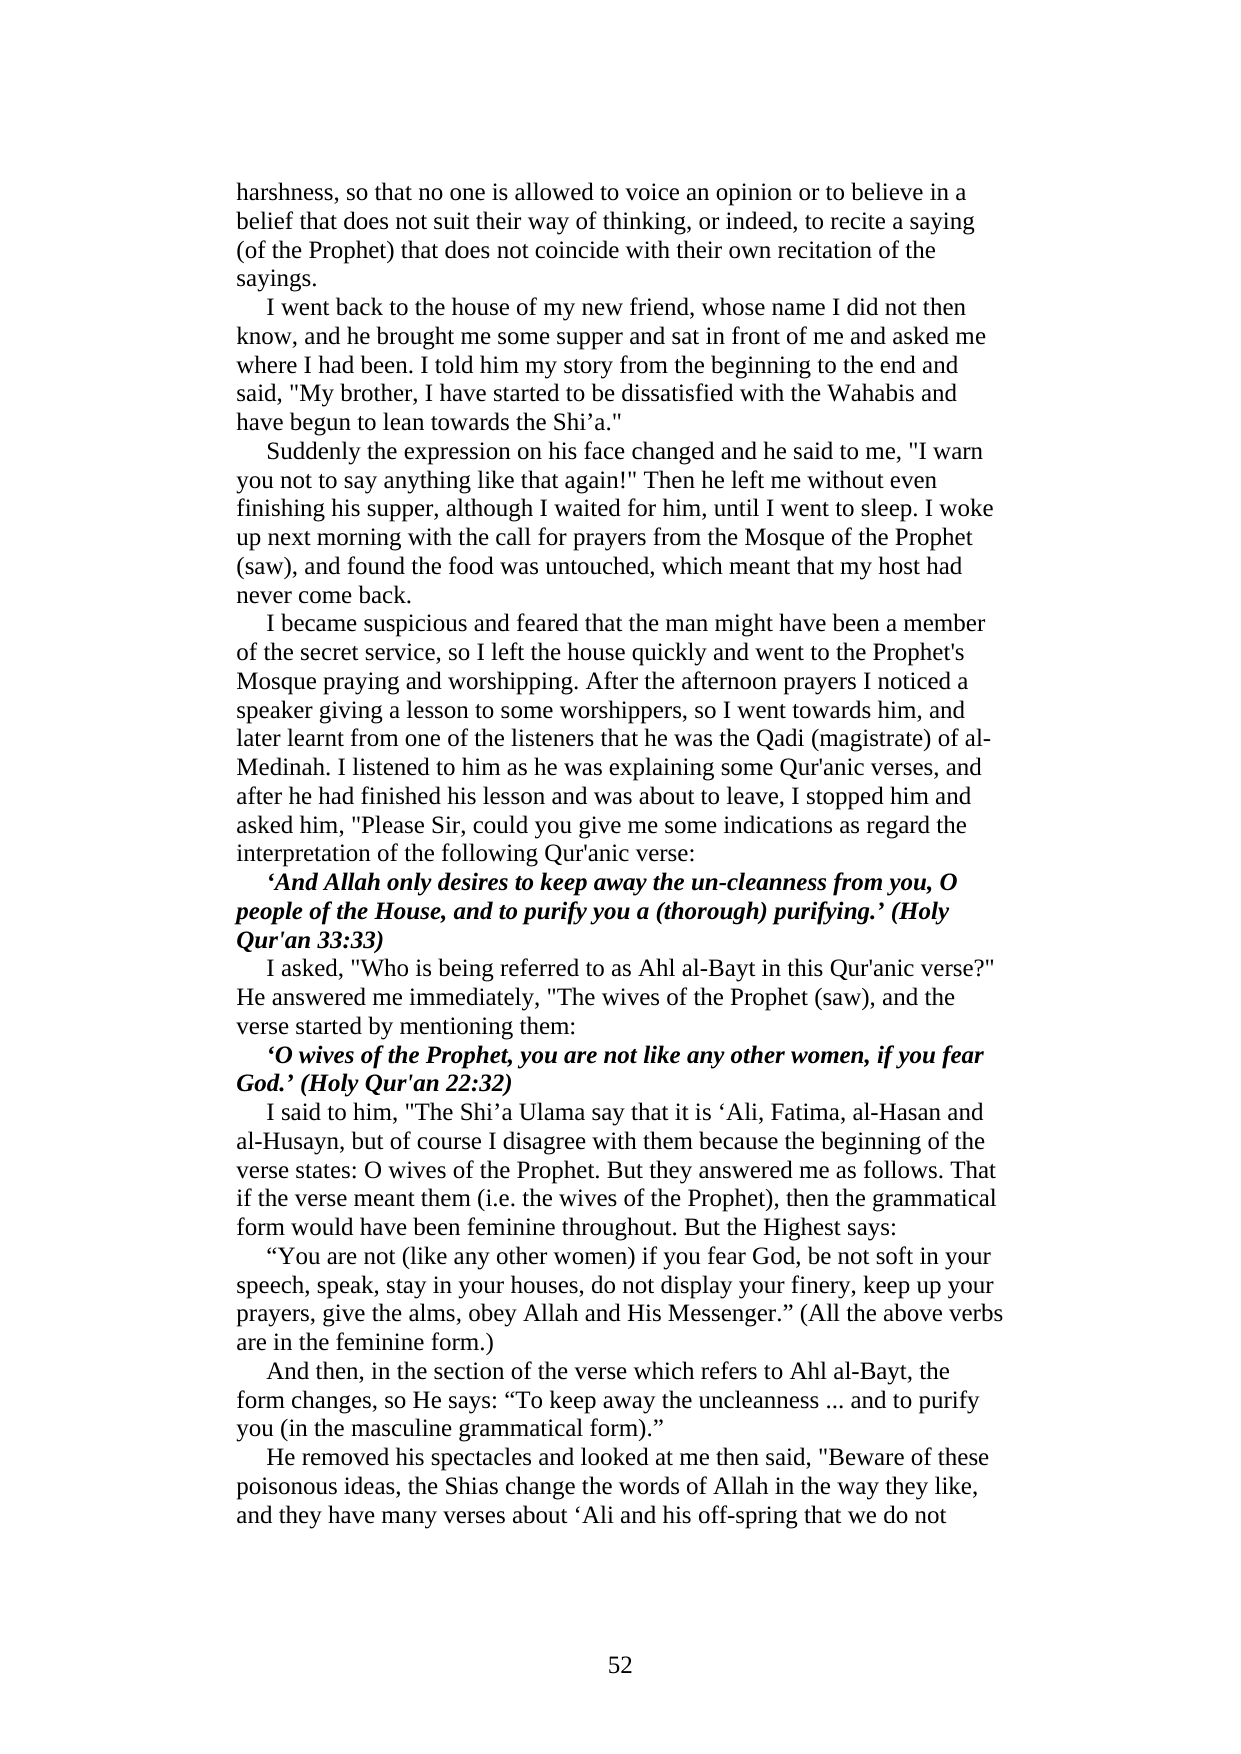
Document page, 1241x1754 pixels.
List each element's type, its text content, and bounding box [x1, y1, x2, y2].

text ‘And Allah only desires to keep away the un-cleanness from you, O people of the House, and to purify you a (thorough) purifying.’ (Holy Qur'an 33:33) [236, 867, 1004, 953]
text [236, 1442, 1004, 1528]
text I asked, "Who is being referred to as Ahl al-Bayt in this Qur'anic verse?" He answered me immediately, "The wives of the Prophet (saw), and the verse started by mentioning them: [236, 953, 1004, 1040]
text And then, in the section of the verse which refers to Ahl al-Bayt, the form changes, so He says: “To keep away the uncleanness ... and to purify you (in the masculine grammatical form).” [236, 1356, 1004, 1442]
text Suddenly the expression on his face changed and he said to me, "I warn you not to say anything like that again!" Then he left me without even finishing his supper, although I waited for him, until I went to sleep. I woke up next morning with the call for prayers from the Mosque of the Prophet (saw), and found the food was untouched, which meant that my host had never come back. [236, 436, 1004, 608]
text ‘O wives of the Prophet, you are not like any other women, if you fear God.’ (Holy Qur'an 22:32) [236, 1040, 1004, 1097]
text I became suspicious and feared that the man might have been a member of the secret service, so I left the house quickly and went to the Prophet's Mosque praying and worshipping. After the afternoon prayers I noticed a speaker giving a lesson to some worshippers, so I went towards him, and later learnt from one of the listeners that he was the Qadi (magistrate) of al- Medinah. I listened to him as he was explaining some Qur'anic verses, and after he had finished his lesson and was about to leave, I stopped him and asked him, "Please Sir, could you give me some indications as regard the interpretation of the following Qur'anic verse: [236, 608, 1004, 867]
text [236, 177, 1004, 292]
text “You are not (like any other women) if you fear God, be not soft in your speech, speak, stay in your houses, do not display your finery, keep up your prayers, give the alms, obey Allah and His Messenger.” (All the above verbs are in the feminine form.) [236, 1241, 1004, 1356]
text I went back to the house of my new friend, whose name I did not then know, and he brought me some supper and sat in front of me and asked me where I had been. I told him my story from the beginning to the end and said, "My brother, I have started to be dissatisfied with the Wahabis and have begun to lean towards the Shi’a." [236, 292, 1004, 436]
text I said to him, "The Shi’a Ulama say that it is ‘Ali, Fatima, al-Hasan and al-Husayn, but of course I disagree with them because the beginning of the verse states: O wives of the Prophet. But they answered me as follows. That if the verse meant them (i.e. the wives of the Prophet), then the grammatical form would have been feminine throughout. But the Highest says: [236, 1097, 1004, 1241]
